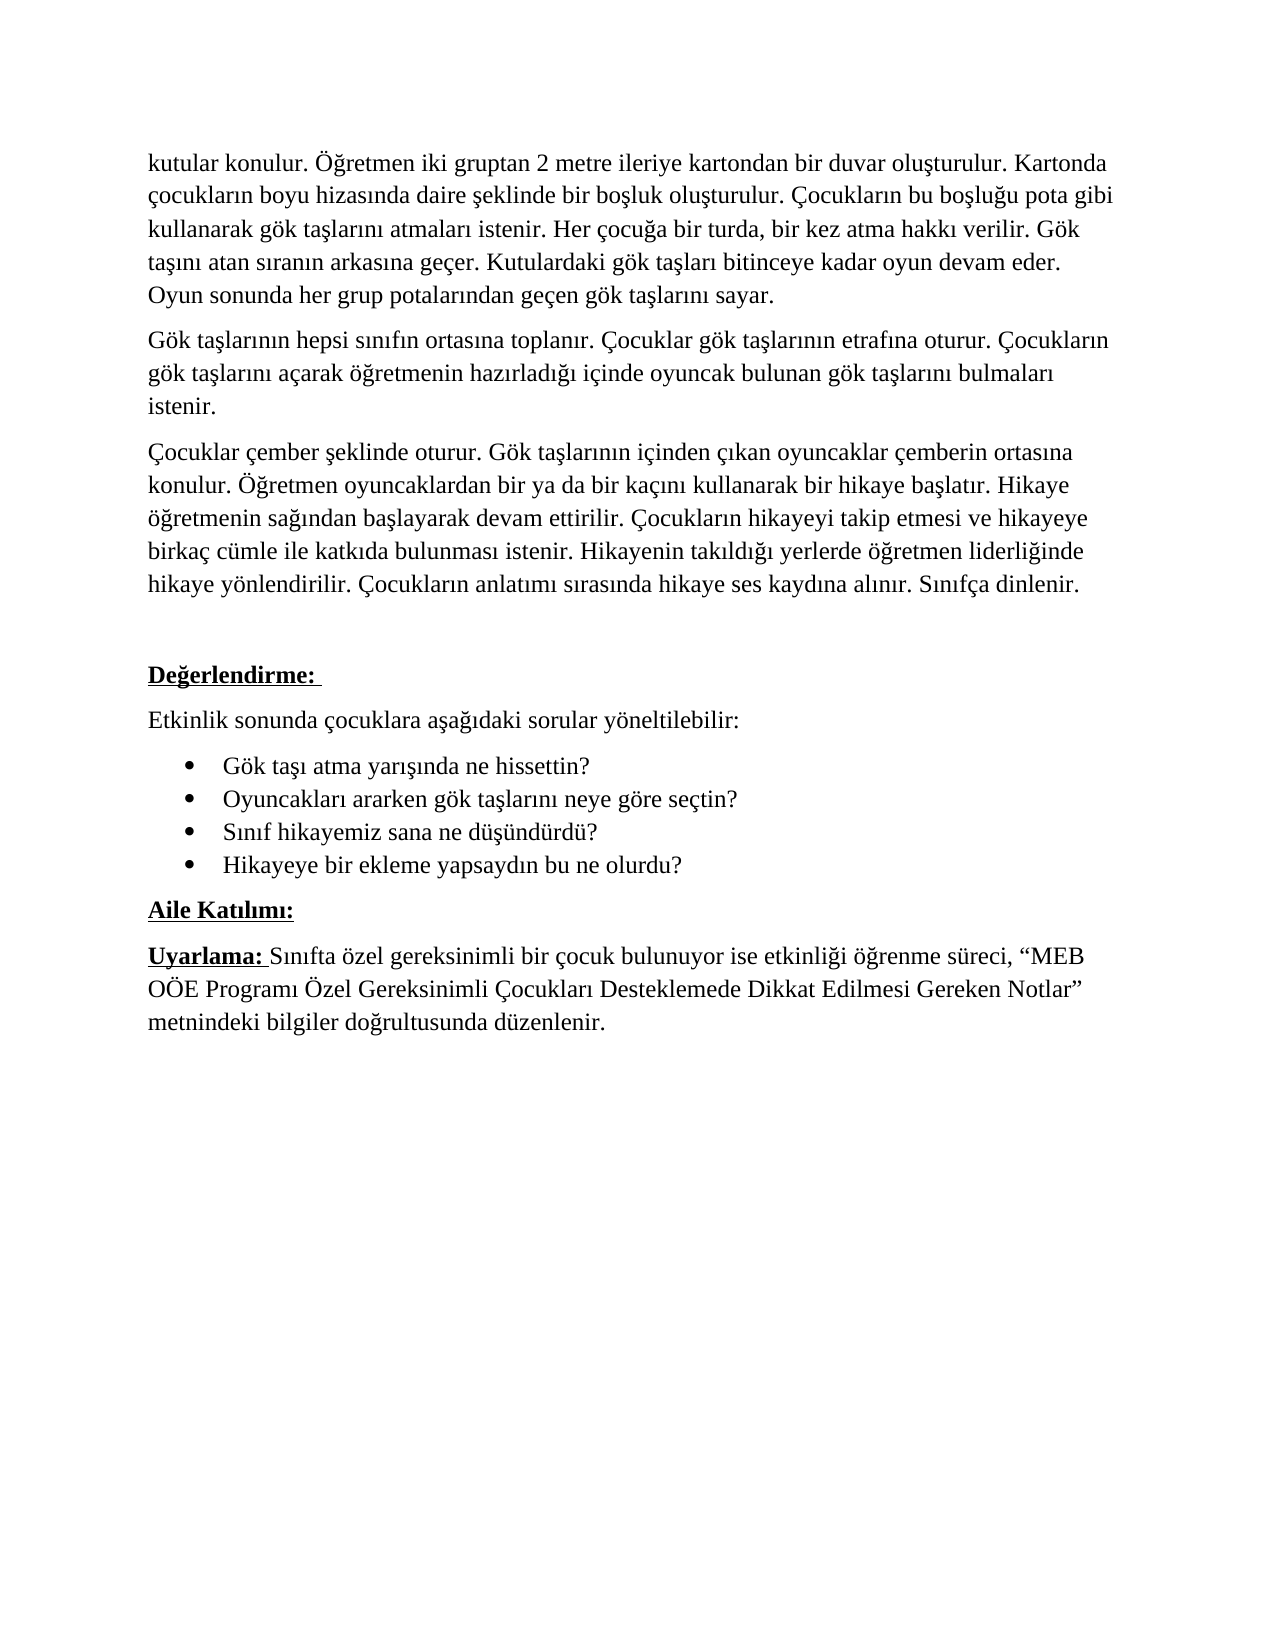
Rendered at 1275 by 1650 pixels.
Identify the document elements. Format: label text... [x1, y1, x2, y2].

text Etkinlik sonunda çocuklara aşağıdaki sorular yöneltilebilir: [148, 705, 1127, 734]
text Gök taşlarının hepsi sınıfın ortasına toplanır. Çocuklar gök taşlarının etrafına oturur. Çocukların gök taşlarını açarak öğretmenin hazırladığı içinde oyuncak bulunan gök taşlarını bulmaları istenir. [148, 325, 1127, 420]
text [148, 148, 1127, 308]
list Hikayeye bir ekleme yapsaydın bu ne olurdu? [185, 850, 1127, 879]
list Gök taşı atma yarışında ne hissettin? [185, 751, 1127, 780]
text Aile Katılımı: [148, 896, 1127, 924]
text Değerlendirme: [148, 660, 1127, 689]
text Çocuklar çember şeklinde oturur. Gök taşlarının içinden çıkan oyuncaklar çemberin ortasına konulur. Öğretmen oyuncaklardan bir ya da bir kaçını kullanarak bir hikaye başlatır. Hikaye öğretmenin sağından başlayarak devam ettirilir. Çocukların hikayeyi takip etmesi ve hikayeye birkaç cümle ile katkıda bulunması istenir. Hikayenin takıldığı yerlerde öğretmen liderliğinde hikaye yönlendirilir. Çocukların anlatımı sırasında hikaye ses kaydına alınır. Sınıfça dinlenir. [148, 437, 1127, 598]
list Sınıf hikayemiz sana ne düşündürdü? [185, 817, 1127, 846]
text Uyarlama: Sınıfta özel gereksinimli bir çocuk bulunuyor ise etkinliği öğrenme süreci, “MEB OÖE Programı Özel Gereksinimli Çocukları Desteklemede Dikkat Edilmesi Gereken Notlar” metnindeki bilgiler doğrultusunda düzenlenir. [148, 941, 1127, 1036]
list Oyuncakları ararken gök taşlarını neye göre seçtin? [185, 784, 1127, 813]
